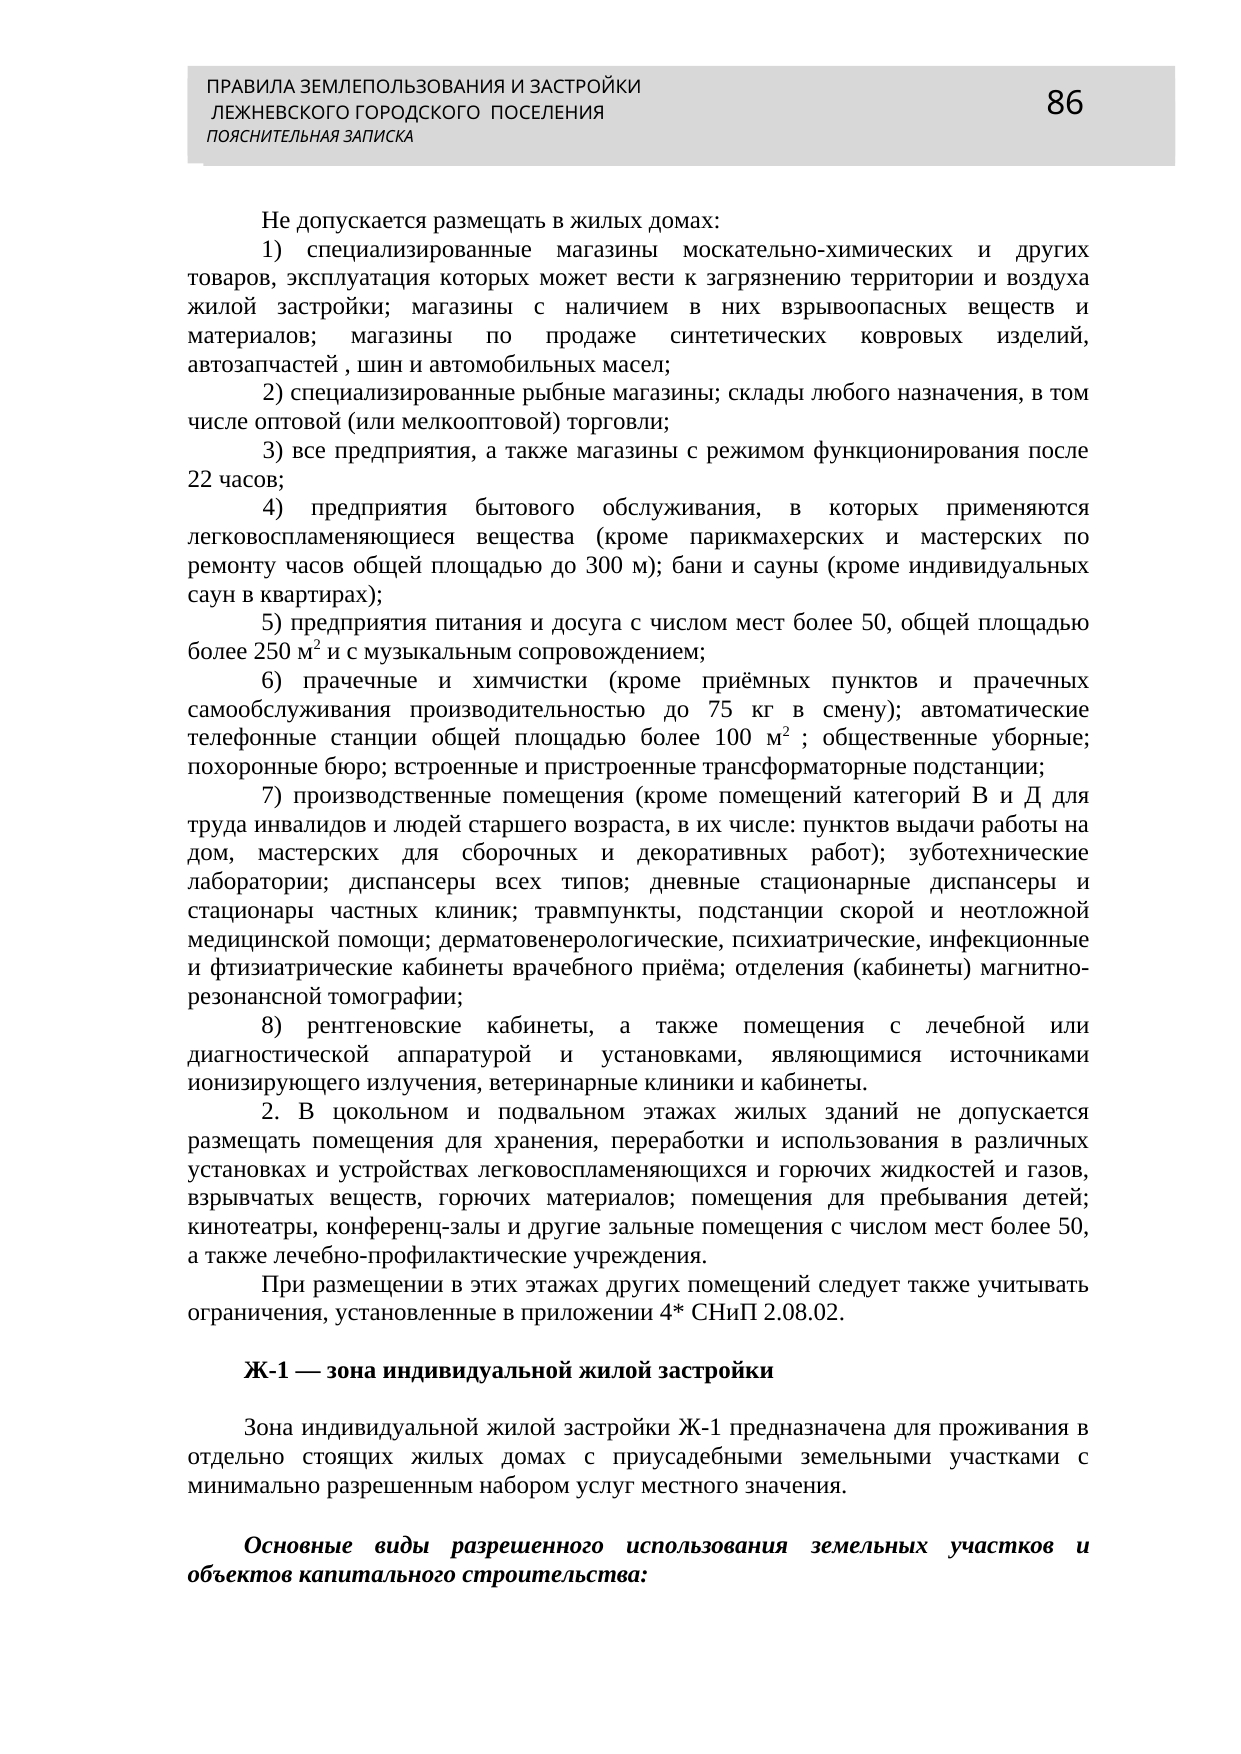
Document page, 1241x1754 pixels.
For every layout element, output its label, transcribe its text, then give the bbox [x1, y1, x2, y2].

text 3) все предприятия, а также магазины с режимом функционирования после 22 часов; [187, 435, 1090, 492]
text 4) предприятия бытового обслуживания, в которых применяются легковоспламеняющиеся вещества (кроме парикмахерских и мастерских по ремонту часов общей площадью до ); бани и сауны (кроме индивидуальных саун в квартирах); [187, 492, 1090, 607]
text 2) специализированные рыбные магазины; склады любого назначения, в том числе оптовой (или мелкооптовой) торговли; [187, 377, 1090, 435]
text Ж-1 — зона индивидуальной жилой застройки [187, 1355, 1146, 1384]
text 8) рентгеновские кабинеты, а также помещения с лечебной или диагностической аппаратурой и установками, являющимися источниками ионизирующего излучения, ветеринарные клиники и кабинеты. [187, 1010, 1090, 1096]
text 2. В цокольном и подвальном этажах жилых зданий не допускается размещать помещения для хранения, переработки и использования в различных установках и устройствах легковоспламеняющихся и горючих жидкостей и газов, взрывчатых веществ, горючих материалов; помещения для пребывания детей; кинотеатры, конференц-залы и другие зальные помещения с числом мест более 50, а также лечебно-профилактические учреждения. [187, 1096, 1090, 1269]
text 1) специализированные магазины москательно-химических и других товаров, эксплуатация которых может вести к загрязнению территории и воздуха жилой застройки; магазины с наличием в них взрывоопасных веществ и материалов; магазины по продаже синтетических ковровых изделий, автозапчастей , шин и автомобильных масел; [187, 234, 1090, 377]
text 5) предприятия питания и досуга с числом мест более 50, общей площадью более и с музыкальным сопровождением; [187, 607, 1090, 665]
text Зона индивидуальной жилой застройки Ж-1 предназначена для проживания в отдельно стоящих жилых домах с приусадебными земельными участками с минимально разрешенным набором услуг местного значения. [187, 1412, 1090, 1499]
text Основные виды разрешенного использования земельных участков и объектов капитального строительства: [187, 1530, 1090, 1587]
text При размещении в этих этажах других помещений следует также учитывать ограничения, установленные в приложении 4* СНиП 2.08.02. [187, 1269, 1090, 1326]
text 7) производственные помещения (кроме помещений категорий В и Д для труда инвалидов и людей старшего возраста, в их числе: пунктов выдачи работы на дом, мастерских для сборочных и декоративных работ); зуботехнические лаборатории; диспансеры всех типов; дневные стационарные диспансеры и стационары частных клиник; травмпункты, подстанции скорой и неотложной медицинской помощи; дерматовенерологические, психиатрические, инфекционные и фтизиатрические кабинеты врачебного приёма; отделения (кабинеты) магнитно-резонансной томографии; [187, 780, 1090, 1010]
text Не допускается размещать в жилых домах: [187, 205, 1090, 234]
text 6) прачечные и химчистки (кроме приёмных пунктов и прачечных самообслуживания производительностью до в смену); автоматические телефонные станции общей площадью более ; общественные уборные; похоронные бюро; встроенные и пристроенные трансформаторные подстанции; [187, 665, 1090, 780]
